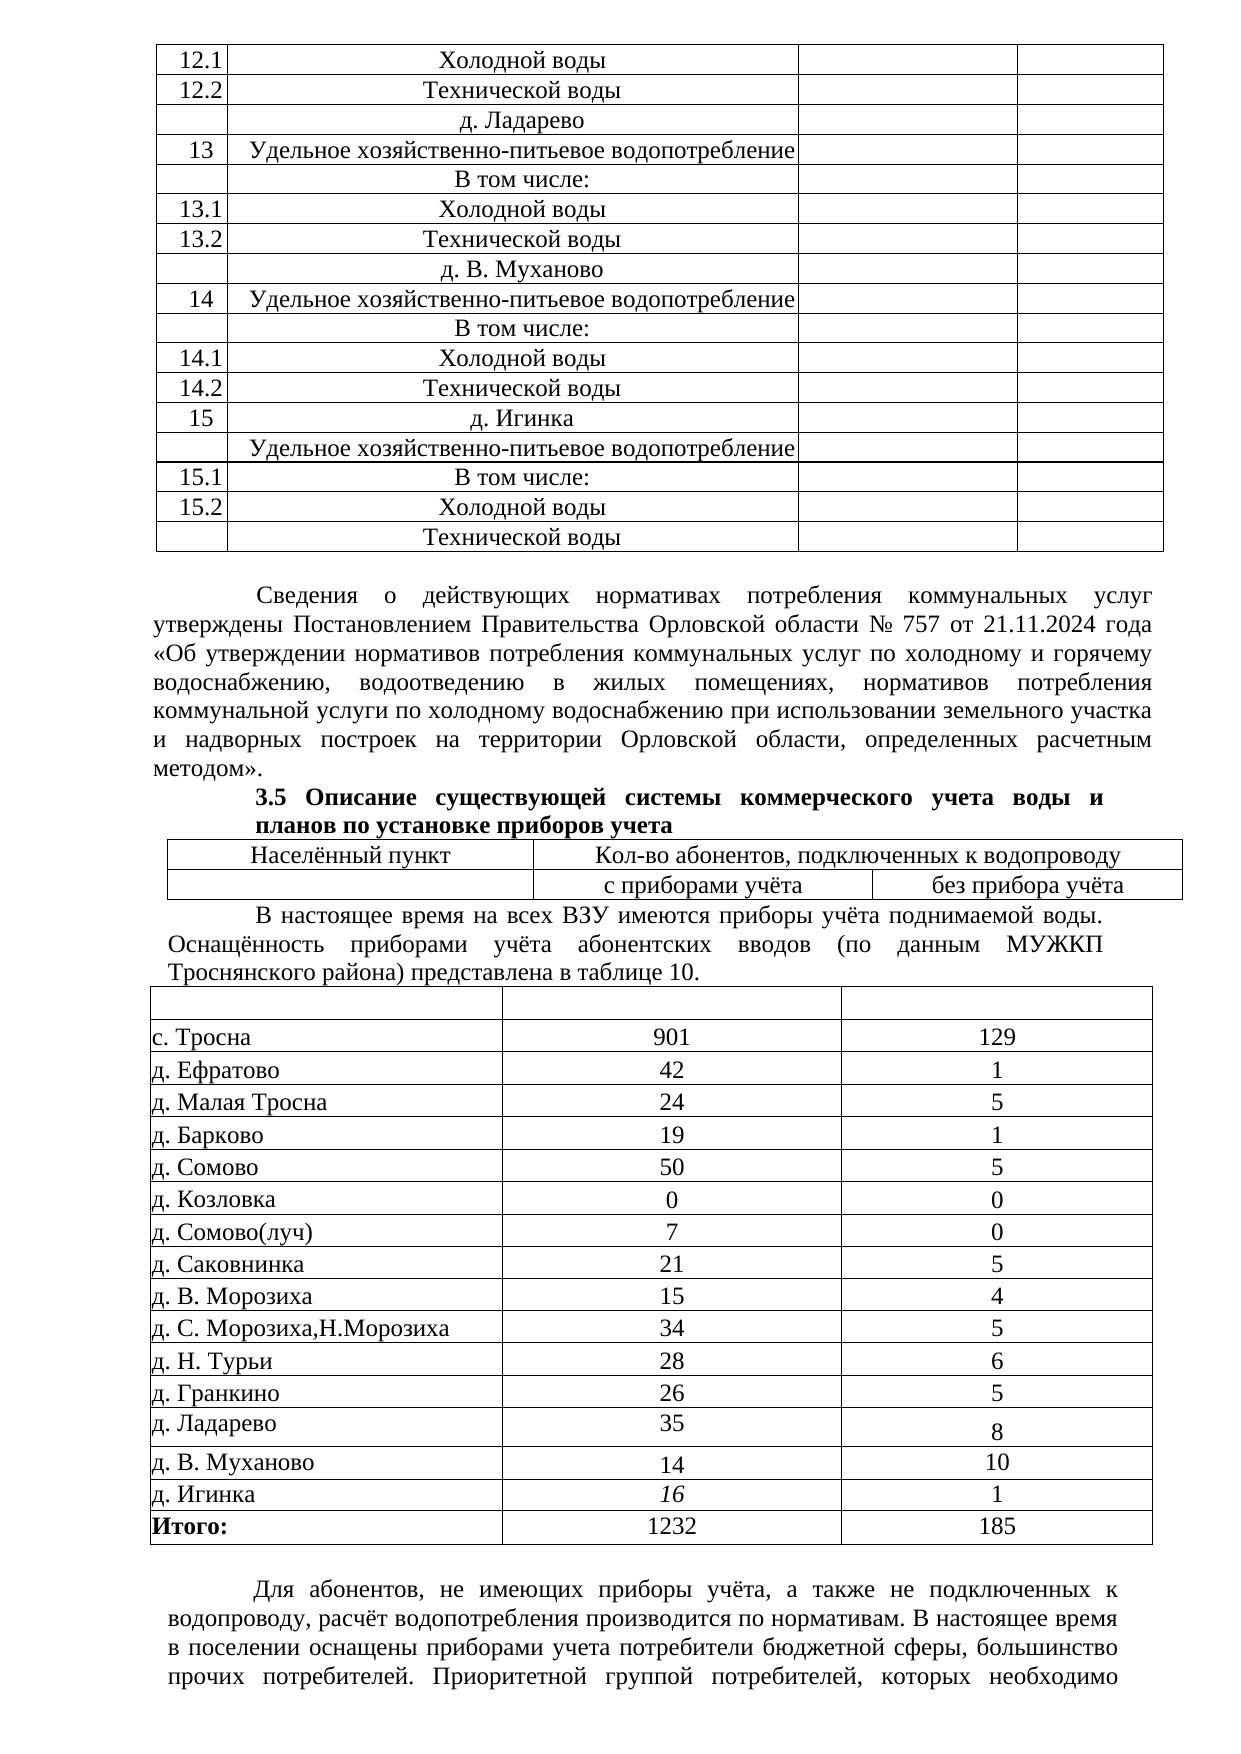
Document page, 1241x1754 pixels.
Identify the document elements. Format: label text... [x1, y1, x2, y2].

table_cell д. Малая Тросна [151, 1085, 502, 1116]
table_cell 1232 [503, 1511, 841, 1544]
table_cell 16 [503, 1480, 841, 1510]
table_cell 185 [842, 1511, 1152, 1544]
table_cell 0 [842, 1215, 1152, 1246]
table_cell 6 [842, 1343, 1152, 1375]
table_cell Удельное хозяйственно-питьевое водопотребление [228, 433, 798, 461]
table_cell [228, 284, 798, 312]
table_cell 10 [842, 1447, 1152, 1478]
table_cell [1018, 284, 1163, 312]
table_cell 1 [842, 1052, 1152, 1084]
table_cell 12.2 [157, 75, 227, 104]
text Сведения о действующих нормативах потребления коммунальных услуг утверждены Постановлением Правительства Орловской области № 757 от 21.11.2024 года «Об утверждении нормативов потребления коммунальных услуг по холодному и горячему водоснабжению, водоотведению в жилых помещениях, нормативов потребления коммунальной услуги по холодному водоснабжению при использовании земельного участка и надворных построек на территории Орловской области, определенных расчетным методом». [153, 581, 1153, 782]
table_cell 35 [503, 1408, 841, 1446]
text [168, 1574, 1119, 1689]
table_cell 7 [503, 1215, 841, 1246]
table_cell [799, 492, 1017, 521]
table_cell [799, 373, 1017, 402]
table_cell 0 [503, 1182, 841, 1214]
table_cell 14 [157, 284, 227, 312]
table_cell 4 [842, 1279, 1152, 1310]
table_cell [799, 403, 1017, 432]
table_cell [1018, 492, 1163, 521]
table_cell д. В. Муханово [151, 1447, 502, 1478]
table_cell 34 [503, 1311, 841, 1342]
table_cell с приборами учёта [534, 870, 872, 899]
table_header Кол-во абонентов, подключенных к водопроводу [534, 840, 1182, 869]
table_cell [1018, 314, 1163, 342]
table_cell 14 [503, 1447, 841, 1478]
table_cell Технической воды [228, 75, 798, 104]
table_cell [1018, 194, 1163, 223]
table_cell 1 [842, 1480, 1152, 1510]
table_cell 15 [503, 1279, 841, 1310]
table_cell [168, 870, 533, 899]
table_cell Технической воды [228, 522, 798, 551]
table_header [842, 987, 1152, 1019]
table_cell [799, 105, 1017, 134]
table_cell Технической воды [228, 373, 798, 402]
table_cell 15.1 [157, 463, 227, 491]
table_cell [1018, 254, 1163, 283]
table_cell Технической воды [228, 224, 798, 253]
table_cell д. Козловка [151, 1182, 502, 1214]
table_cell [1018, 463, 1163, 491]
table_cell [157, 314, 227, 342]
table_cell д. С. Морозиха,Н.Морозиха [151, 1311, 502, 1342]
table_cell [1018, 75, 1163, 104]
table_cell [799, 165, 1017, 193]
table_cell 129 [842, 1020, 1152, 1051]
table_cell д. Ефратово [151, 1052, 502, 1084]
table_cell 14.2 [157, 373, 227, 402]
table_cell 13.1 [157, 194, 227, 223]
table_cell [799, 224, 1017, 253]
table_cell 13.2 [157, 224, 227, 253]
table_cell [1018, 135, 1163, 163]
table_cell [1018, 45, 1163, 74]
table_cell [157, 522, 227, 551]
table_cell В том числе: [228, 314, 798, 342]
table_cell без прибора учёта [873, 870, 1182, 899]
table_cell [1018, 522, 1163, 551]
table_cell 50 [503, 1150, 841, 1181]
table_cell [799, 522, 1017, 551]
table_cell [1018, 433, 1163, 461]
table_cell Холодной воды [228, 45, 798, 74]
table_header [503, 987, 841, 1019]
table_cell д. В. Муханово [228, 254, 798, 283]
table_cell 5 [842, 1311, 1152, 1342]
table_cell [1018, 343, 1163, 372]
table_cell д. Ладарево [228, 105, 798, 134]
table_cell 901 [503, 1020, 841, 1051]
table_cell [157, 105, 227, 134]
table_cell В том числе: [228, 165, 798, 193]
table_cell 15.2 [157, 492, 227, 521]
table_cell д. Сомово [151, 1150, 502, 1181]
table_cell В том числе: [228, 463, 798, 491]
table_cell [799, 75, 1017, 104]
table_cell 8 [842, 1408, 1152, 1446]
table_cell [157, 254, 227, 283]
table_cell д. Барково [151, 1117, 502, 1149]
table_cell [799, 314, 1017, 342]
table_cell 13 [157, 135, 227, 163]
table_cell Итого: [151, 1511, 502, 1544]
table_header Населённый пункт [168, 840, 533, 869]
table_cell [157, 165, 227, 193]
table_cell [799, 463, 1017, 491]
table_cell [799, 45, 1017, 74]
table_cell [228, 135, 798, 163]
table_cell Холодной воды [228, 492, 798, 521]
table_cell д. Сомово(луч) [151, 1215, 502, 1246]
table_cell Холодной воды [228, 343, 798, 372]
table_cell Холодной воды [228, 194, 798, 223]
table_cell 15 [157, 403, 227, 432]
table_cell [799, 343, 1017, 372]
text 3.5 Описание существующей системы коммерческого учета воды и планов по установке приборов учета [255, 782, 1104, 839]
table_cell 0 [842, 1182, 1152, 1214]
table_cell 5 [842, 1150, 1152, 1181]
table_cell д. Саковнинка [151, 1247, 502, 1278]
table_cell 14.1 [157, 343, 227, 372]
table_cell [799, 433, 1017, 461]
table_cell 19 [503, 1117, 841, 1149]
table_cell 26 [503, 1376, 841, 1407]
table_cell 5 [842, 1376, 1152, 1407]
table_cell [1018, 165, 1163, 193]
table_cell 5 [842, 1247, 1152, 1278]
table_cell [1018, 373, 1163, 402]
table_cell [799, 284, 1017, 312]
table_cell 5 [842, 1085, 1152, 1116]
table_cell 42 [503, 1052, 841, 1084]
table_cell [799, 254, 1017, 283]
table_cell д. Гранкино [151, 1376, 502, 1407]
table_cell [1018, 224, 1163, 253]
table_cell [1018, 403, 1163, 432]
table_cell 24 [503, 1085, 841, 1116]
table_cell д. Ладарево [151, 1408, 502, 1446]
text В настоящее время на всех ВЗУ имеются приборы учёта поднимаемой воды. Оснащённость приборами учёта абонентских вводов (по данным МУЖКП Троснянского района) представлена в таблице 10. [168, 900, 1104, 986]
table_cell д. Игинка [151, 1480, 502, 1510]
table_cell [157, 433, 227, 461]
table_cell [799, 135, 1017, 163]
table_cell с. Тросна [151, 1020, 502, 1051]
table_cell [1018, 105, 1163, 134]
table_cell 12.1 [157, 45, 227, 74]
table_cell д. Н. Турьи [151, 1343, 502, 1375]
table_cell 21 [503, 1247, 841, 1278]
table_cell д. Игинка [228, 403, 798, 432]
table_header [151, 987, 502, 1019]
table_cell [799, 194, 1017, 223]
table_cell 28 [503, 1343, 841, 1375]
table_cell 1 [842, 1117, 1152, 1149]
table_cell д. В. Морозиха [151, 1279, 502, 1310]
